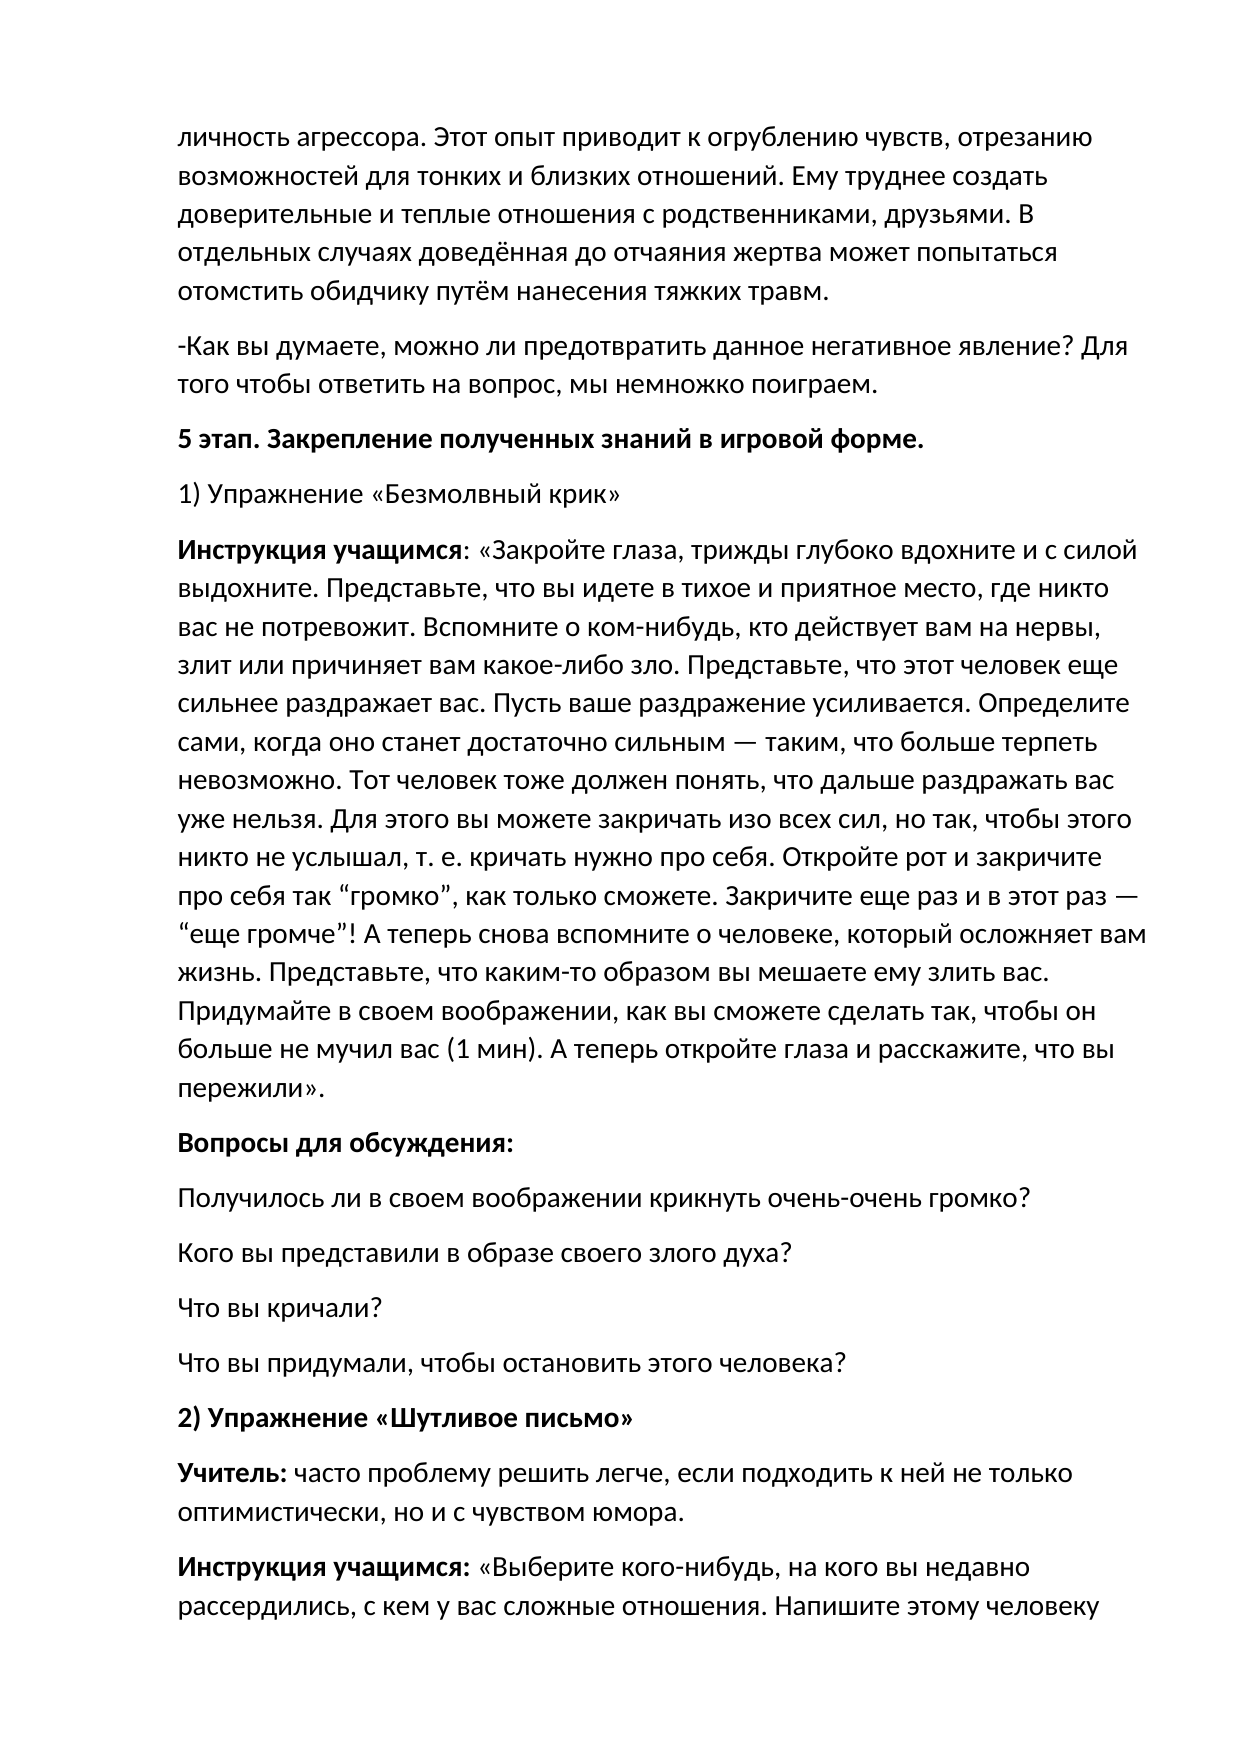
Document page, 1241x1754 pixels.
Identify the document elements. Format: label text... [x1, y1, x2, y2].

text Вопросы для обсуждения: [177, 1124, 1152, 1159]
text Что вы кричали? [177, 1289, 1152, 1325]
text Получилось ли в своем воображении крикнуть очень-очень громко? [177, 1179, 1152, 1215]
text Кого вы представили в образе своего злого духа? [177, 1234, 1152, 1270]
text Учитель: часто проблему решить легче, если подходить к ней не только оптимистически, но и с чувством юмора. [177, 1454, 1152, 1529]
text -Как вы думаете, можно ли предотвратить данное негативное явление? Для того чтобы ответить на вопрос, мы немножко поиграем. [177, 327, 1152, 401]
text 5 этап. Закрепление полученных знаний в игровой форме. [177, 421, 1152, 456]
text 1) Упражнение «Безмолвный крик» [177, 476, 1152, 511]
text Инструкция учащимся: «Закройте глаза, трижды глубоко вдохните и с силой выдохните. Представьте, что вы идете в тихое и приятное место, где никто вас не потревожит. Вспомните о ком-нибудь, кто действует вам на нервы, злит или причиняет вам какое-либо зло. Представьте, что этот человек еще сильнее раздражает вас. Пусть ваше раздражение усиливается. Определите сами, когда оно станет достаточно сильным — таким, что больше терпеть невозможно. Тот человек тоже должен понять, что дальше раздражать вас уже нельзя. Для этого вы можете закричать изо всех сил, но так, чтобы этого никто не услышал, т. е. кричать нужно про себя. Откройте рот и закричите про себя так “громко”, как только сможете. Закричите еще раз и в этот раз — “еще громче”! А теперь снова вспомните о человеке, который осложняет вам жизнь. Представьте, что каким-то образом вы мешаете ему злить вас. Придумайте в своем воображении, как вы сможете сделать так, чтобы он больше не мучил вас (1 мин). А теперь откройте глаза и расскажите, что вы пережили». [177, 531, 1152, 1104]
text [177, 1548, 1152, 1622]
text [177, 118, 1152, 307]
text Что вы придумали, чтобы остановить этого человека? [177, 1344, 1152, 1380]
text 2) Упражнение «Шутливое письмо» [177, 1399, 1152, 1435]
